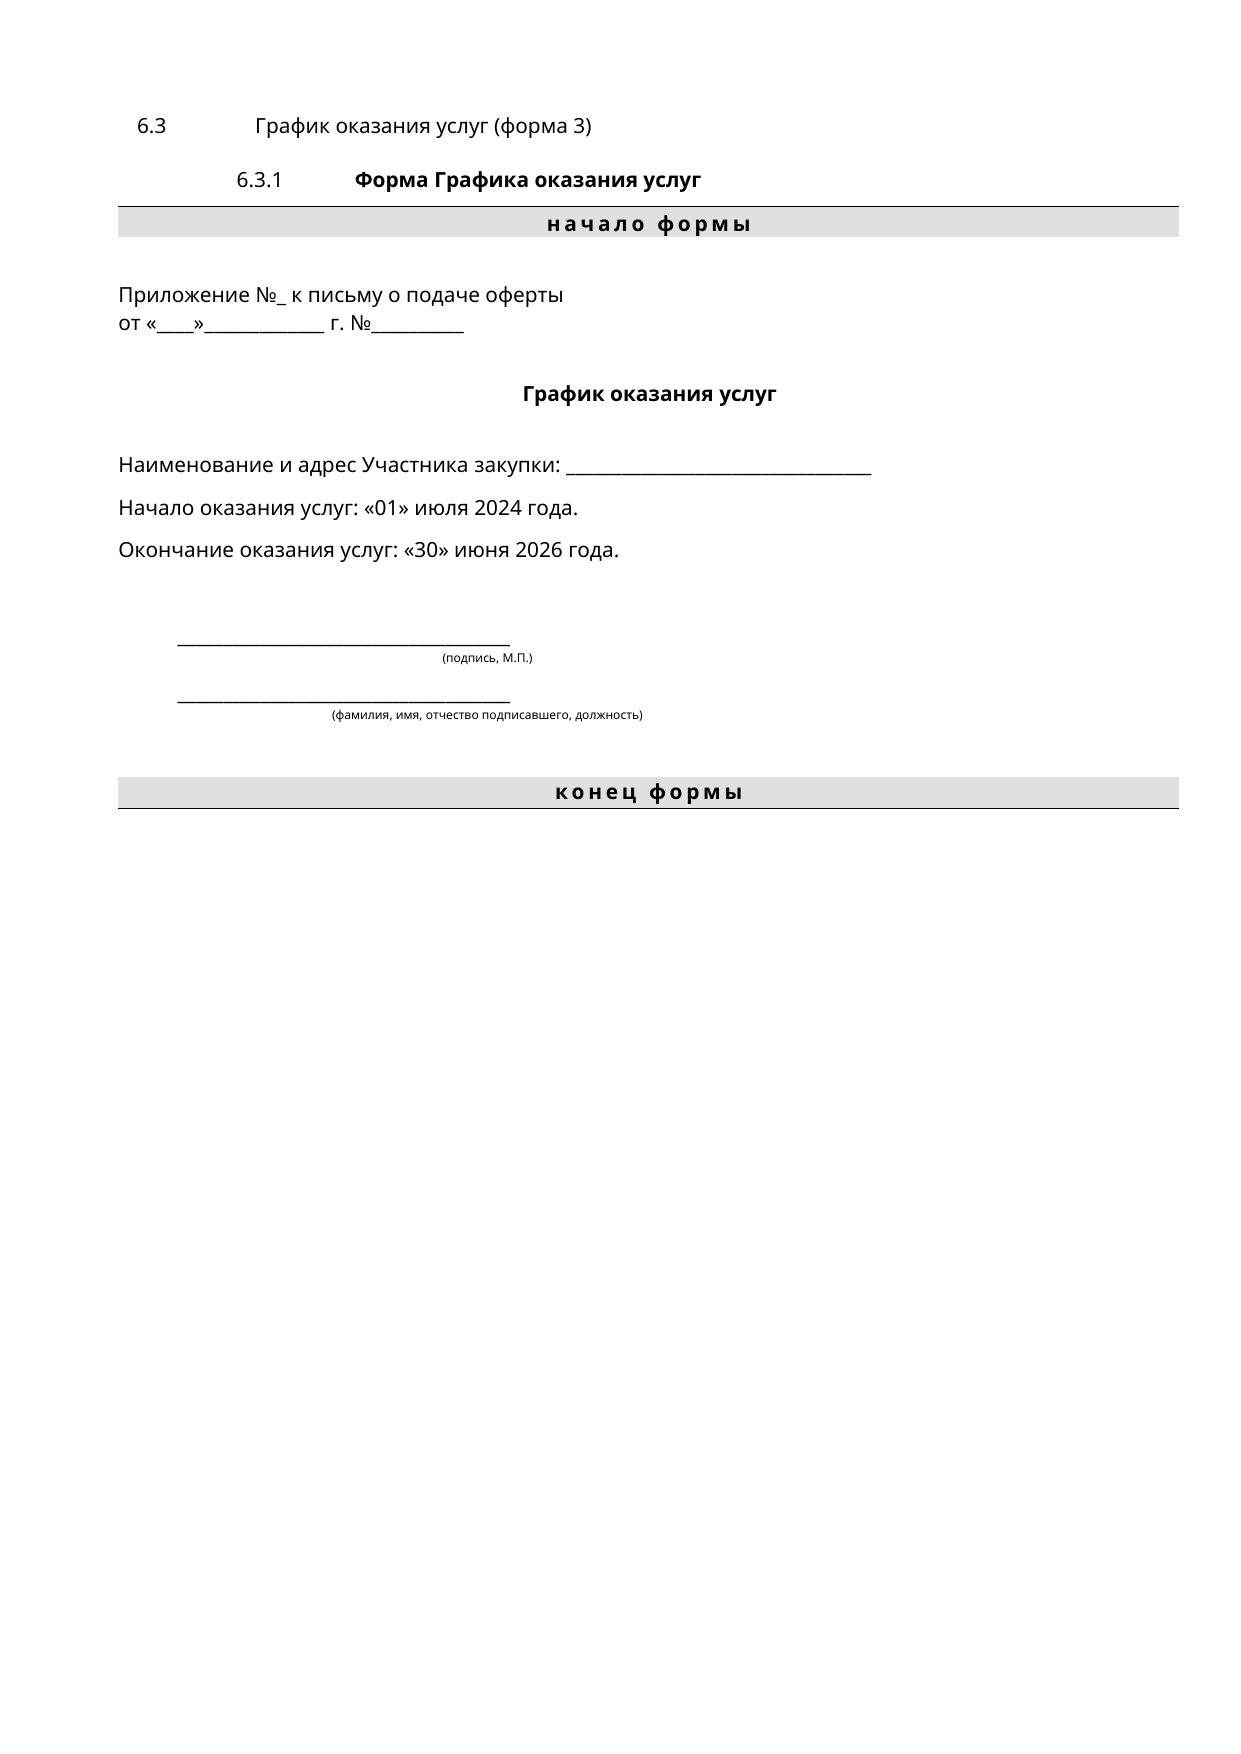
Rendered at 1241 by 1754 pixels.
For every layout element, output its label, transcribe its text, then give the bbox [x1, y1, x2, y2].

text Окончание оказания услуг: «30» июня 2026 года. [118, 536, 1181, 564]
text начало формы [118, 207, 1179, 237]
text (фамилия, имя, отчество подписавшего, должность) [118, 706, 797, 734]
text Наименование и адрес Участника закупки: _________________________________ [118, 450, 1181, 479]
text ____________________________________ [118, 621, 1181, 649]
list Форма Графика оказания услуг [236, 165, 1181, 193]
subtitle График оказания услуг (форма 3) [137, 111, 1181, 140]
text Приложение №_ к письму о подаче оферты от «____»_____________ г. №__________ [118, 280, 1181, 337]
text ____________________________________ [118, 678, 1181, 706]
text конец формы [118, 777, 1179, 808]
text Начало оказания услуг: «01» июля 2024 года. [118, 493, 1181, 521]
text (подпись, М.П.) [118, 649, 797, 678]
text График оказания услуг [118, 379, 1181, 408]
